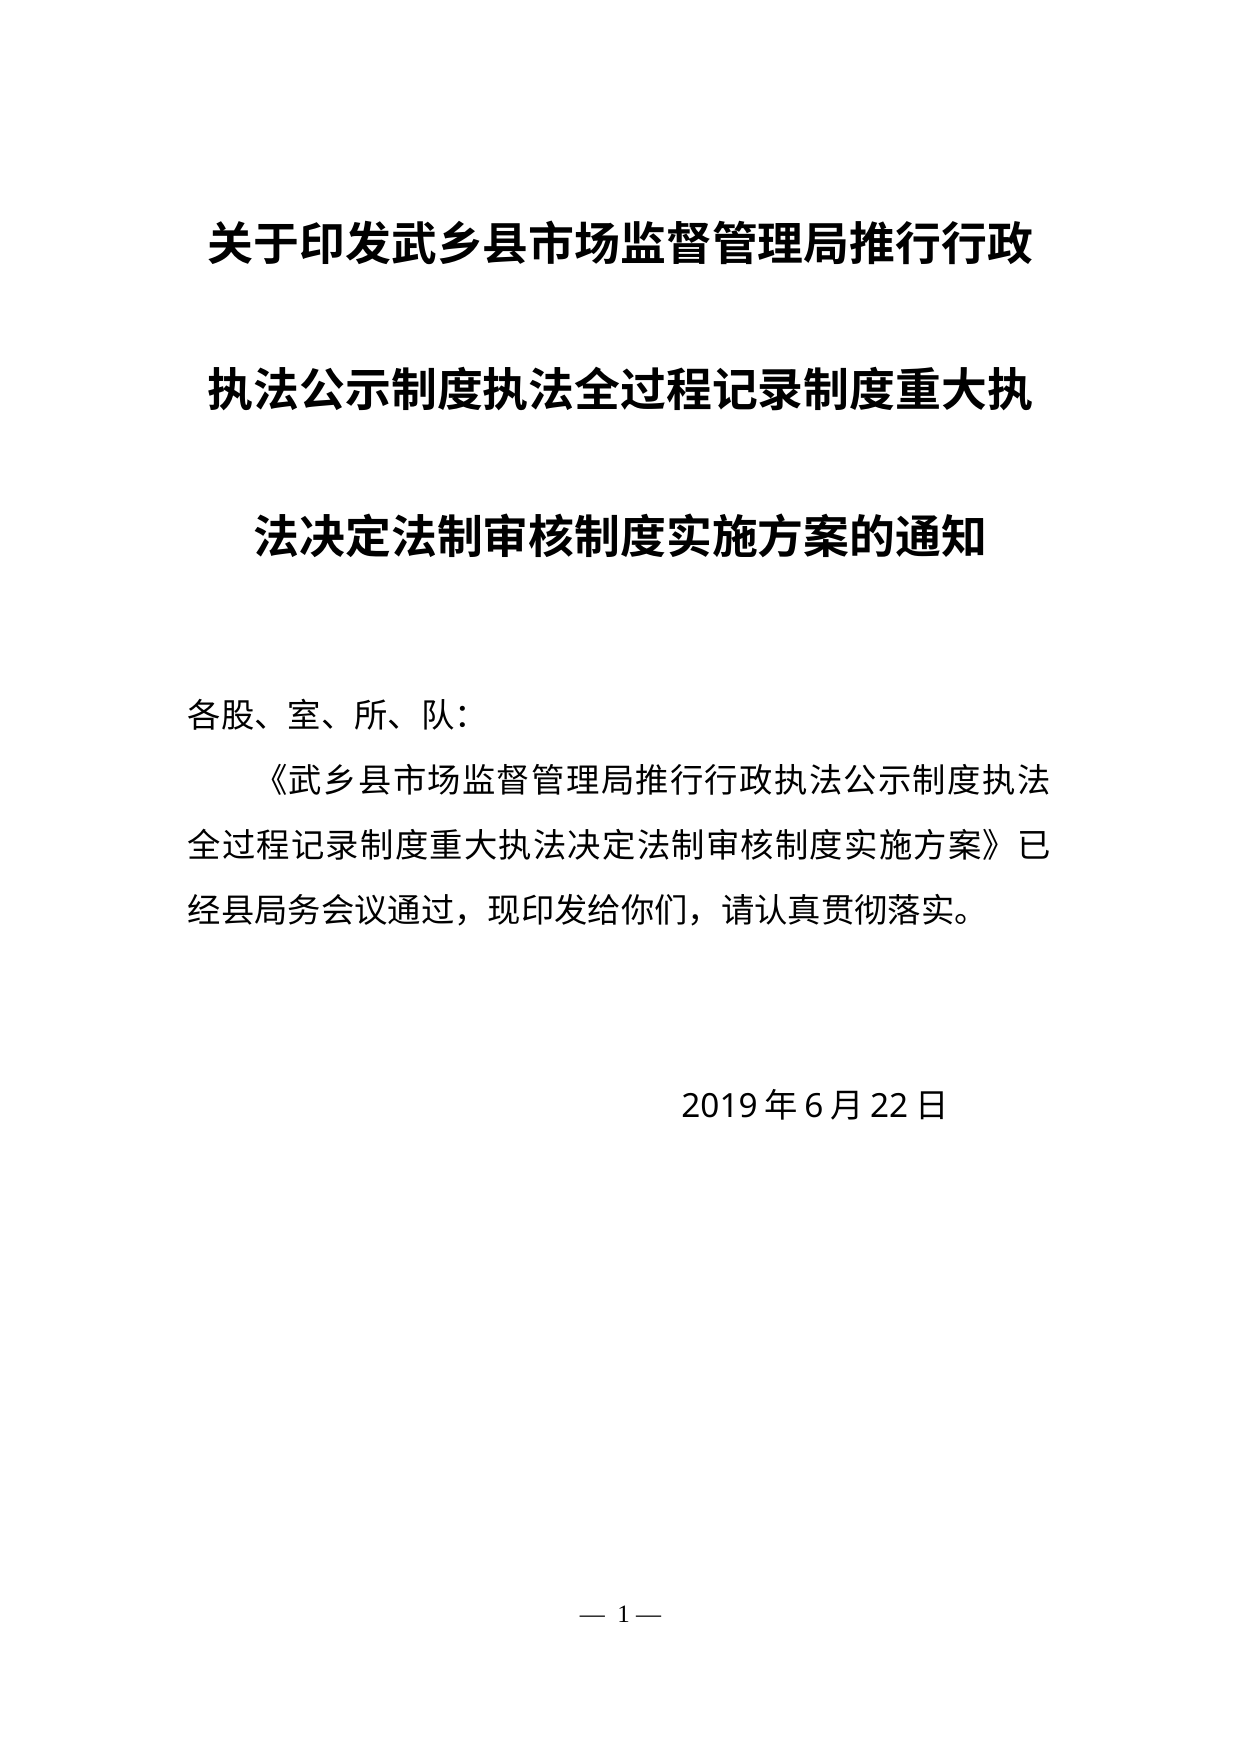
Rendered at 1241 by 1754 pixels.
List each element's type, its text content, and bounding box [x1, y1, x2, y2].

text 2019年6月22日 [187, 1070, 1053, 1135]
text 关于印发武乡县市场监督管理局推行行政执法公示制度执法全过程记录制度重大执法决定法制审核制度实施方案的通知 [187, 192, 1053, 582]
text 《武乡县市场监督管理局推行行政执法公示制度执法全过程记录制度重大执法决定法制审核制度实施方案》已经县局务会议通过，现印发给你们，请认真贯彻落实。 [187, 745, 1053, 940]
text 各股、室、所、队： [187, 680, 1053, 745]
